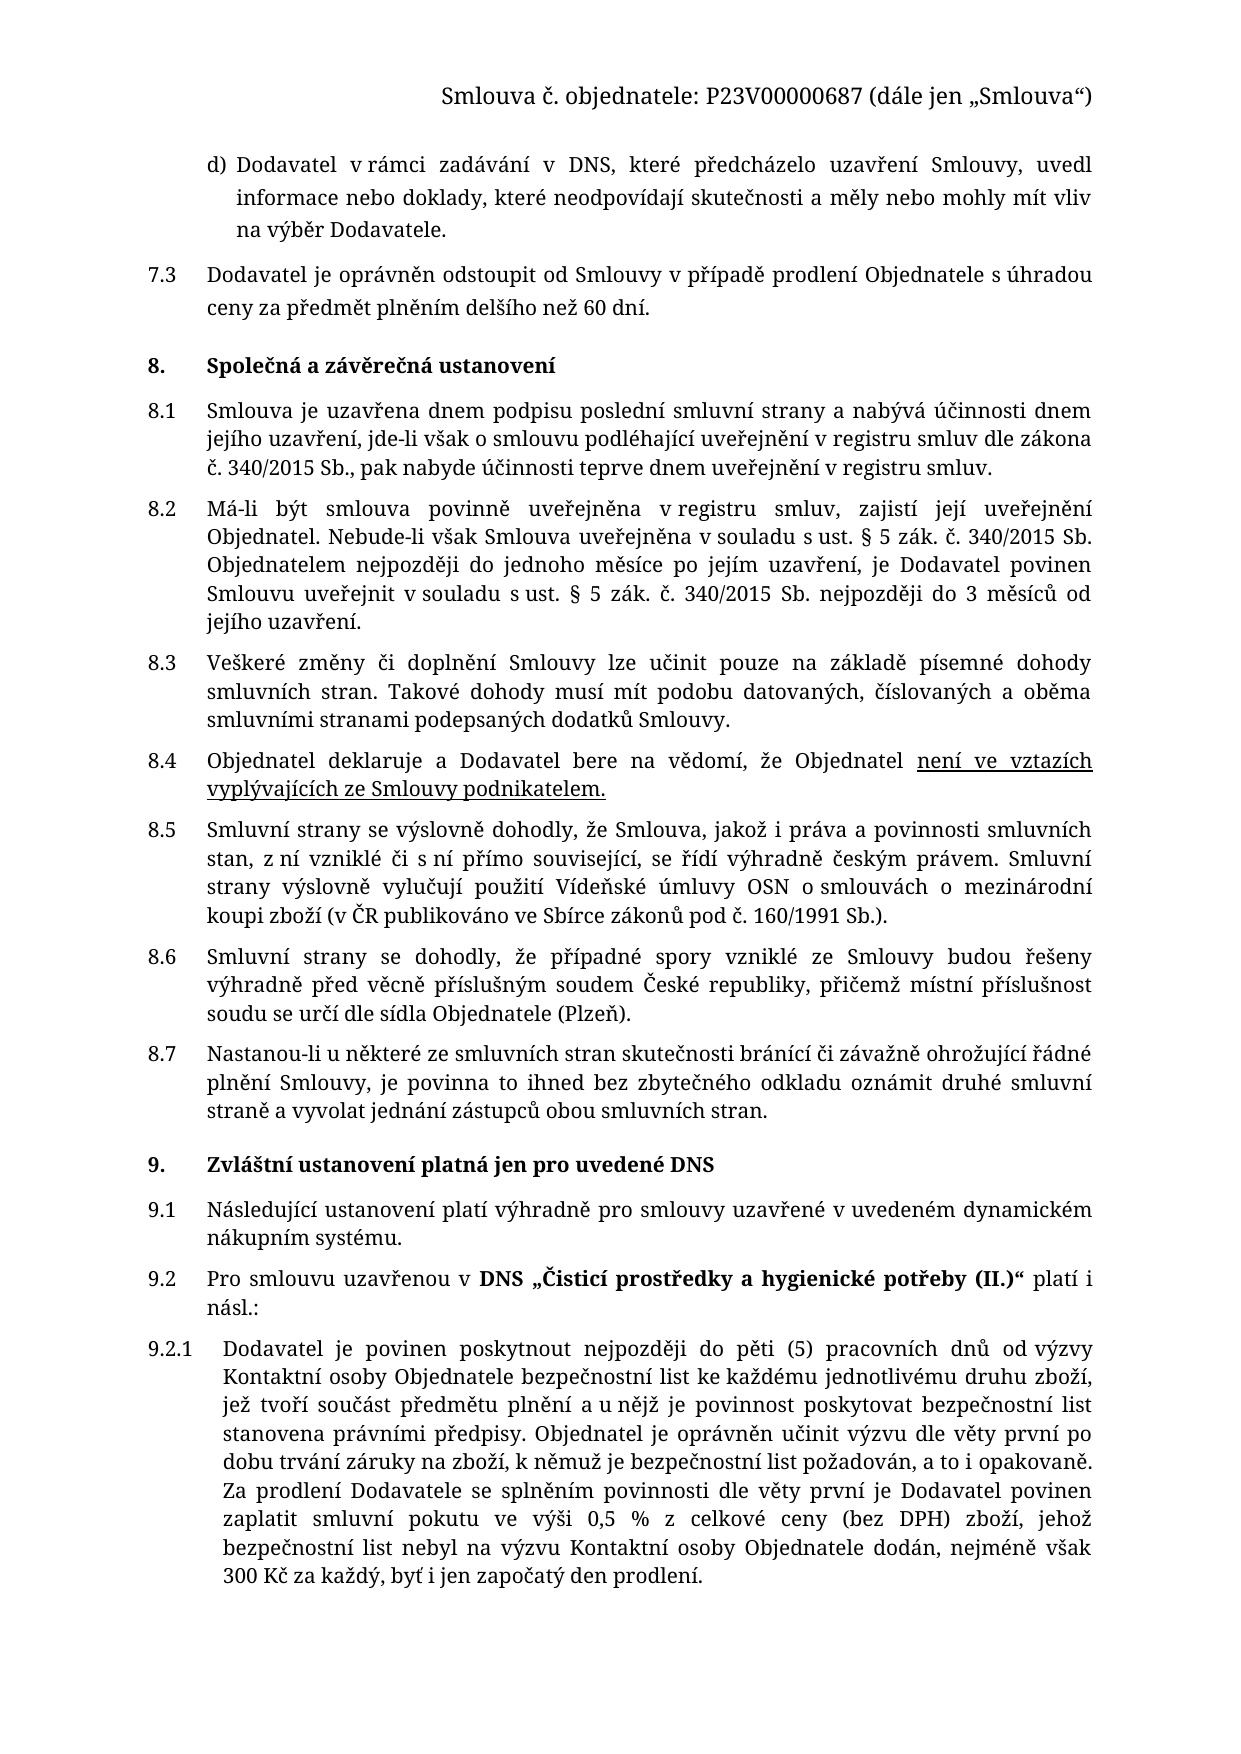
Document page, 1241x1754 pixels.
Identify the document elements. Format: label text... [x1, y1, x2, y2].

list Veškeré změny či doplnění Smlouvy lze učinit pouze na základě písemné dohody smluvních stran. Takové dohody musí mít podobu datovaných, číslovaných a oběma smluvními stranami podepsaných dodatků Smlouvy. [148, 648, 1093, 734]
list Smluvní strany se výslovně dohodly, že Smlouva, jakož i práva a povinnosti smluvních stan, z ní vzniklé či s ní přímo související, se řídí výhradně českým právem. Smluvní strany výslovně vylučují použití Vídeňské úmluvy OSN o smlouvách o mezinárodní koupi zboží (v ČR publikováno ve Sbírce zákonů pod č. 160/1991 Sb.). [148, 816, 1093, 929]
list Dodavatel je oprávněn odstoupit od Smlouvy v případě prodlení Objednatele s úhradou ceny za předmět plněním delšího než 60 dní. [148, 261, 1093, 322]
list Dodavatel v rámci zadávání v DNS, které předcházelo uzavření Smlouvy, uvedl informace nebo doklady, které neodpovídají skutečnosti a měly nebo mohly mít vliv na výběr Dodavatele. [207, 150, 1093, 244]
list Následující ustanovení platí výhradně pro smlouvy uzavřené v uvedeném dynamickém nákupním systému. [148, 1195, 1093, 1252]
list Zvláštní ustanovení platná jen pro uvedené DNS [148, 1150, 1093, 1178]
list Dodavatel je povinen poskytnout nejpozději do pěti (5) pracovních dnů od výzvy Kontaktní osoby Objednatele bezpečnostní list ke každému jednotlivému druhu zboží, jež tvoří součást předmětu plnění a u nějž je povinnost poskytovat bezpečnostní list stanovena právními předpisy. Objednatel je oprávněn učinit výzvu dle věty první po dobu trvání záruky na zboží, k němuž je bezpečnostní list požadován, a to i opakovaně. Za prodlení Dodavatele se splněním povinnosti dle věty první je Dodavatel povinen zaplatit smluvní pokutu ve výši 0,5 % z celkové ceny (bez DPH) zboží, jehož bezpečnostní list nebyl na výzvu Kontaktní osoby Objednatele dodán, nejméně však 300 Kč za každý, byť i jen započatý den prodlení. [148, 1334, 1093, 1590]
list Smluvní strany se dohodly, že případné spory vzniklé ze Smlouvy budou řešeny výhradně před věcně příslušným soudem České republiky, přičemž místní příslušnost soudu se určí dle sídla Objednatele (Plzeň). [148, 942, 1093, 1027]
list Objednatel deklaruje a Dodavatel bere na vědomí, že Objednatel není ve vztazích vyplývajících ze Smlouvy podnikatelem. [148, 746, 1093, 803]
list Má-li být smlouva povinně uveřejněna v registru smluv, zajistí její uveřejnění Objednatel. Nebude-li však Smlouva uveřejněna v souladu s ust. § 5 zák. č. 340/2015 Sb. Objednatelem nejpozději do jednoho měsíce po jejím uzavření, je Dodavatel povinen Smlouvu uveřejnit v souladu s ust. § 5 zák. č. 340/2015 Sb. nejpozději do 3 měsíců od jejího uzavření. [148, 494, 1093, 636]
list Smlouva je uzavřena dnem podpisu poslední smluvní strany a nabývá účinnosti dnem jejího uzavření, jde-li však o smlouvu podléhající uveřejnění v registru smluv dle zákona č. 340/2015 Sb., pak nabyde účinnosti teprve dnem uveřejnění v registru smluv. [148, 396, 1093, 481]
list Společná a závěrečná ustanovení [148, 351, 1093, 379]
list Nastanou-li u některé ze smluvních stran skutečnosti bránící či závažně ohrožující řádné plnění Smlouvy, je povinna to ihned bez zbytečného odkladu oznámit druhé smluvní straně a vyvolat jednání zástupců obou smluvních stran. [148, 1039, 1093, 1125]
list Pro smlouvu uzavřenou v DNS „Čisticí prostředky a hygienické potřeby (II.)“ platí i násl.: [148, 1264, 1093, 1321]
